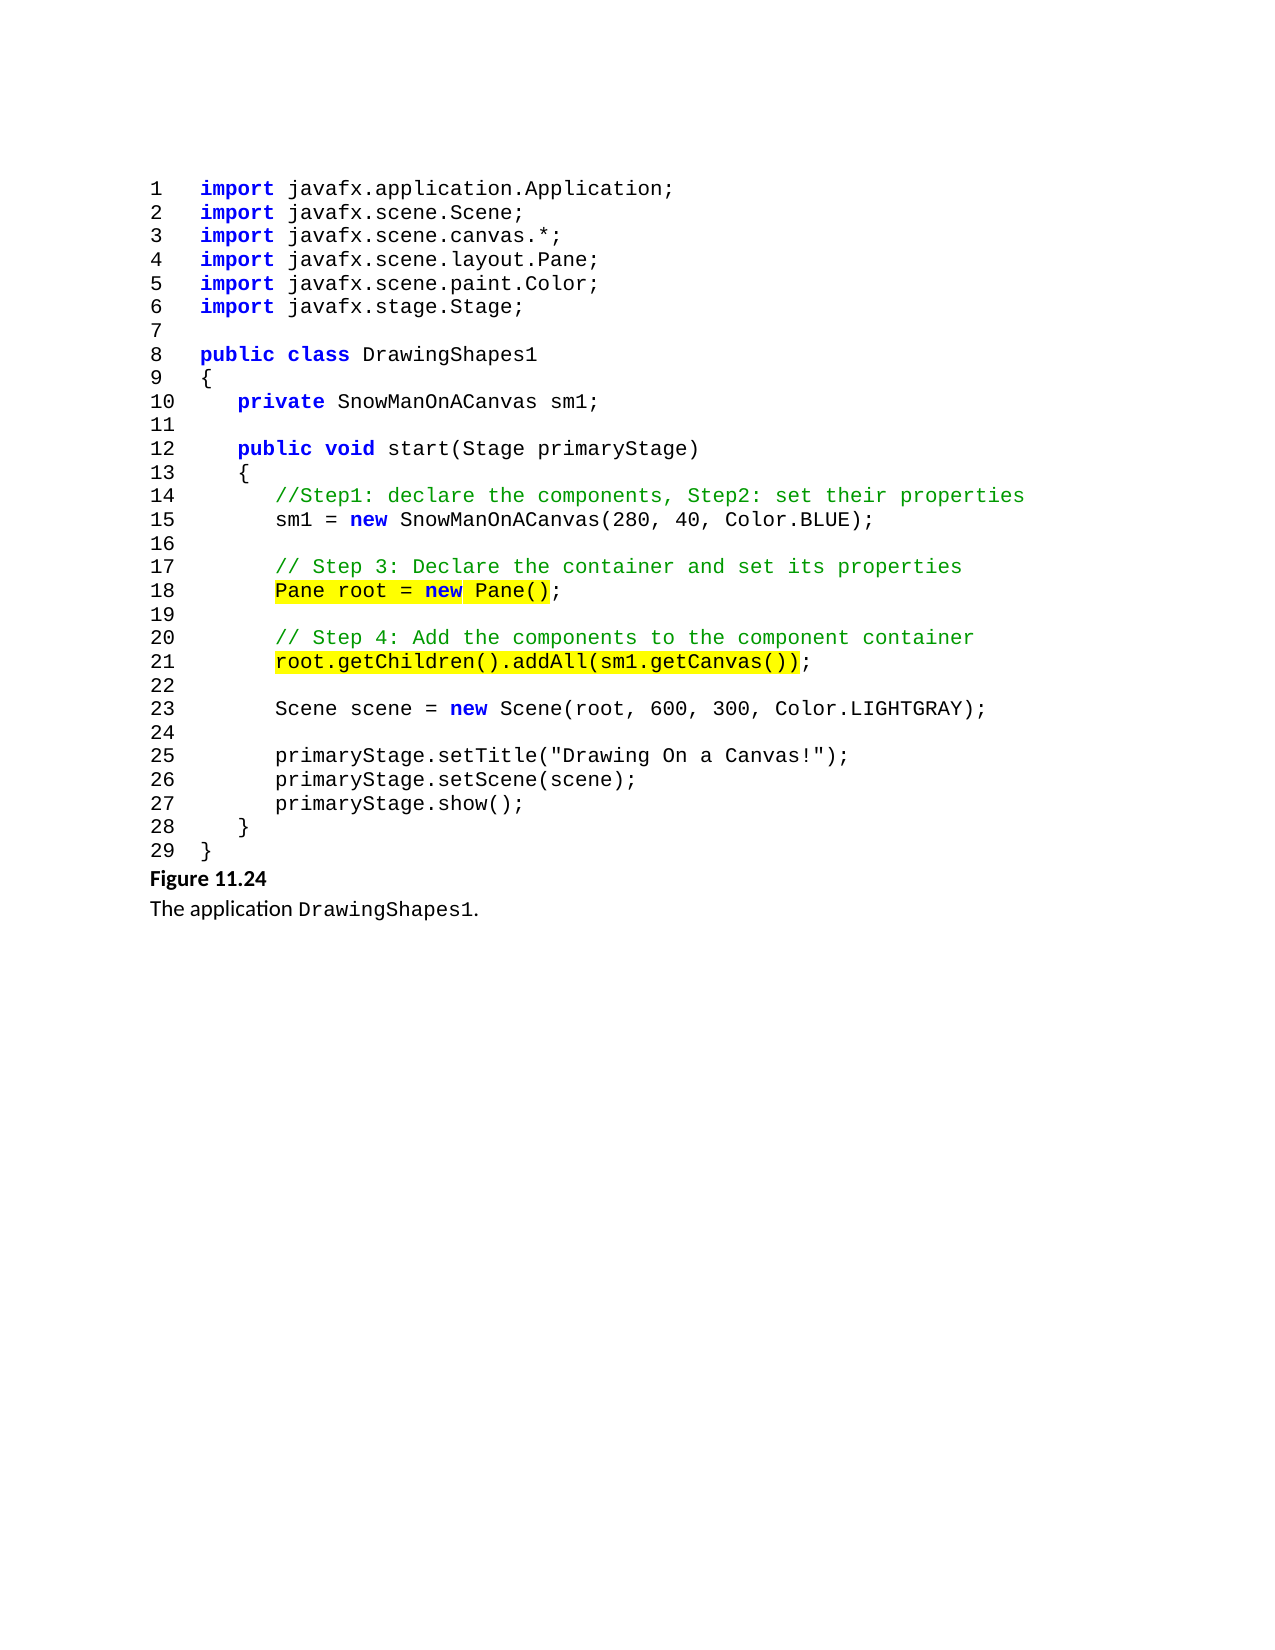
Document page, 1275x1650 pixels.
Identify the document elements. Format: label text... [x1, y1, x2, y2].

text 13 { [150, 462, 1125, 485]
text 15 sm1 = new SnowManOnACanvas(280, 40, Color.BLUE); [150, 509, 1125, 533]
text 5 import javafx.scene.paint.Color; [150, 273, 1125, 296]
text 12 public void start(Stage primaryStage) [150, 438, 1125, 462]
text 10 private SnowManOnACanvas sm1; [150, 391, 1125, 414]
text 7 [150, 320, 1125, 343]
text Figure 11.24 [150, 864, 1050, 892]
text 25 primaryStage.setTitle("Drawing On a Canvas!"); [150, 746, 1125, 769]
text 9 { [150, 367, 1125, 391]
text 2 import javafx.scene.Scene; [150, 202, 1125, 225]
text 3 import javafx.scene.canvas.*; [150, 225, 1125, 249]
text 4 import javafx.scene.layout.Pane; [150, 249, 1125, 273]
text 18 Pane root = new Pane(); [150, 580, 275, 604]
text 6 import javafx.stage.Stage; [150, 296, 1125, 320]
text 24 [150, 722, 1125, 746]
text 18 Pane root = new Pane(); [550, 580, 1125, 604]
text 1 import javafx.application.Application; [150, 178, 1125, 202]
text 26 primaryStage.setScene(scene); [150, 769, 1125, 793]
text 21 root.getChildren().addAll(sm1.getCanvas()); [150, 651, 275, 674]
text 27 primaryStage.show(); [150, 793, 1125, 816]
text 23 Scene scene = new Scene(root, 600, 300, Color.LIGHTGRAY); [150, 698, 1125, 722]
text 16 [150, 533, 1125, 556]
text 19 [150, 604, 1125, 627]
text 20 // Step 4: Add the components to the component container [150, 627, 1125, 651]
text 11 [150, 414, 1125, 438]
text 21 root.getChildren().addAll(sm1.getCanvas()); [800, 651, 1125, 674]
text 22 [150, 674, 1125, 698]
text 17 // Step 3: Declare the container and set its properties [150, 556, 1125, 580]
text 14 //Step1: declare the components, Step2: set their properties [150, 485, 1125, 509]
text 8 public class DrawingShapes1 [150, 343, 1125, 367]
text The application DrawingShapes1. [150, 894, 1050, 922]
text 28 } [150, 816, 1125, 840]
text 29 } [150, 840, 1125, 864]
